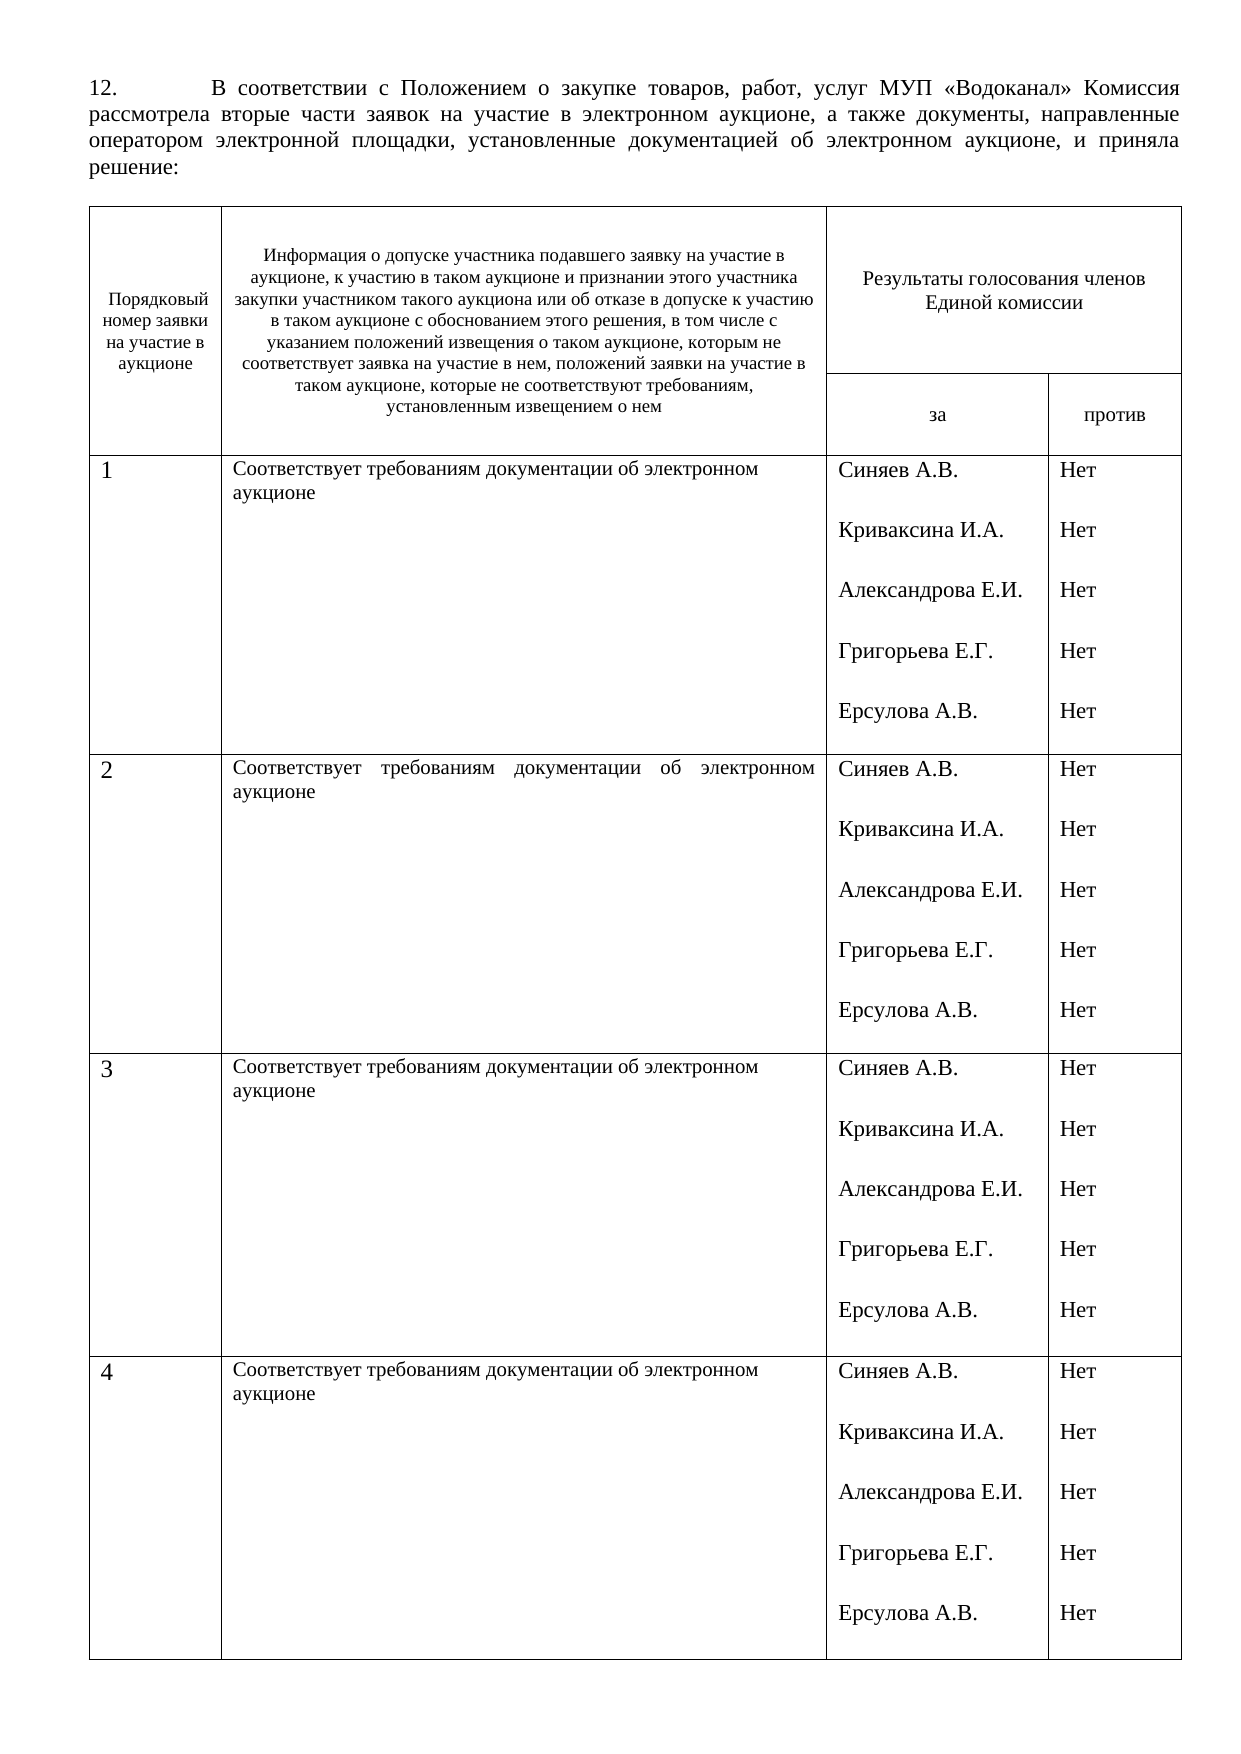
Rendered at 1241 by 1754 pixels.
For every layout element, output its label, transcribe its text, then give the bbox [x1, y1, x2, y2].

table_cell Синяев А.В. Криваксина И.А. Александрова Е.И. Григорьева Е.Г. Ерсулова А.В. [827, 1054, 1048, 1356]
table_cell 3 [90, 1054, 221, 1356]
table_cell против [1049, 374, 1181, 454]
table_cell 1 [90, 456, 221, 754]
text 12. В соответствии с Положением о закупке товаров, работ, услуг МУП «Водоканал» Комиссия рассмотрела вторые части заявок на участие в электронном аукционе, а также документы, направленные оператором электронной площадки, установленные документацией об электронном аукционе, и приняла решение: [89, 74, 1181, 179]
table_header Информация о допуске участника подавшего заявку на участие в аукционе, к участию в таком аукционе и признании этого участника закупки участником такого аукциона или об отказе в допуске к участию в таком аукционе с обоснованием этого решения, в том числе с указанием положений извещения о таком аукционе, которым не соответствует заявка на участие в нем, положений заявки на участие в таком аукционе, которые не соответствуют требованиям, установленным извещением о нем [222, 207, 826, 454]
table_cell Нет Нет Нет Нет Нет [1049, 755, 1181, 1053]
table_cell Нет Нет Нет Нет Нет [1049, 1357, 1181, 1659]
table_cell Соответствует требованиям документации об электронном аукционе [222, 456, 826, 754]
table_cell за [827, 374, 1048, 454]
table_header Порядковый номер заявки на участие в аукционе [90, 207, 221, 454]
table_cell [222, 1357, 826, 1659]
table_cell Синяев А.В. Криваксина И.А. Александрова Е.И. Григорьева Е.Г. Ерсулова А.В. [827, 456, 1048, 754]
table_cell Соответствует требованиям документации об электронном аукционе [222, 755, 826, 1053]
table_cell Нет Нет Нет Нет Нет [1049, 1054, 1181, 1356]
table_cell 4 [90, 1357, 221, 1659]
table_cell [827, 1357, 1048, 1659]
table_cell Нет Нет Нет Нет Нет [1049, 456, 1181, 754]
table_header Результаты голосования членов Единой комиссии [827, 207, 1181, 373]
table_cell Соответствует требованиям документации об электронном аукционе [222, 1054, 826, 1356]
table_cell 2 [90, 755, 221, 1053]
table_cell Синяев А.В. Криваксина И.А. Александрова Е.И. Григорьева Е.Г. Ерсулова А.В. [827, 755, 1048, 1053]
